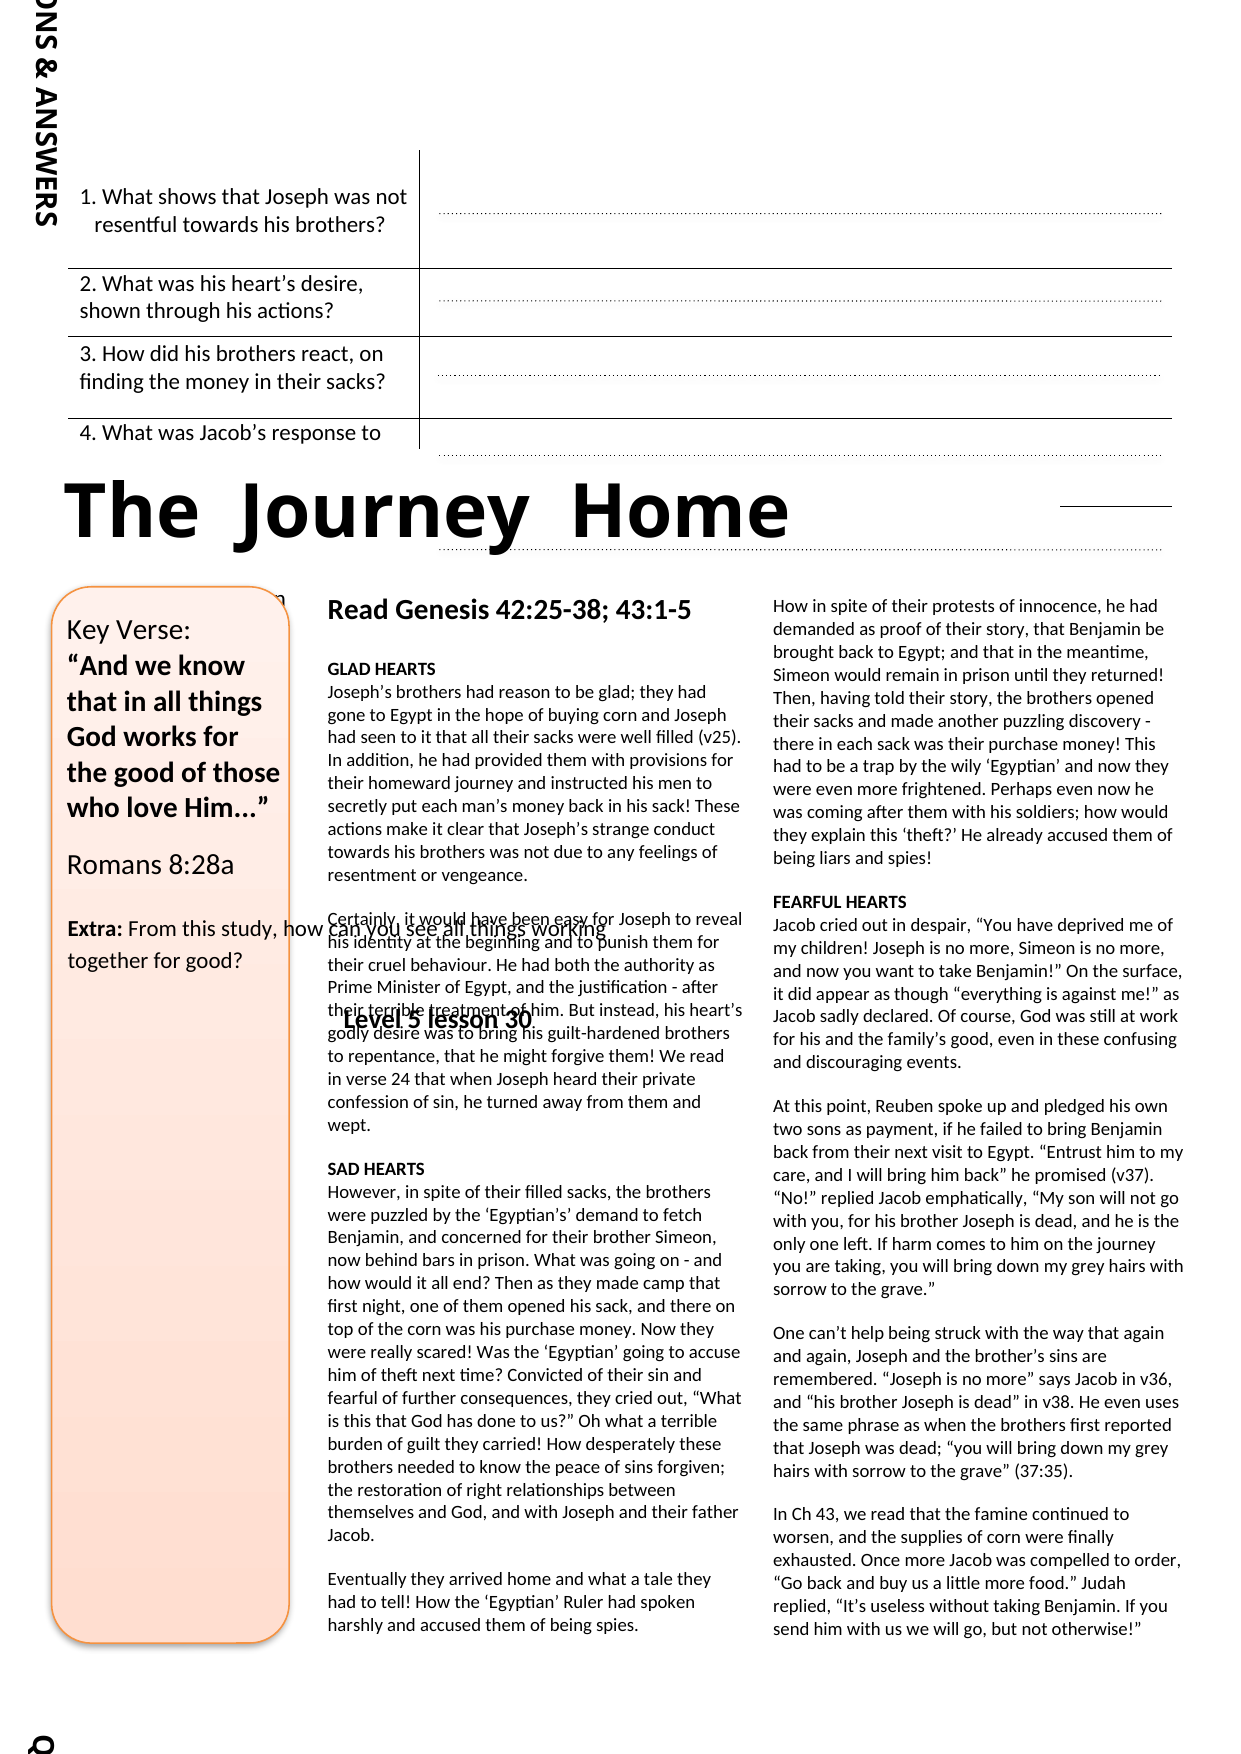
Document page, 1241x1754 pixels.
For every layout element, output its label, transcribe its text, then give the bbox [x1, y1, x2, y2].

table_cell [420, 419, 1172, 506]
table_cell 3. How did his brothers react, on finding the money in their sacks? [68, 337, 419, 417]
table_cell [420, 269, 1172, 336]
text a Christian [263, 586, 1053, 612]
table_cell 2. What was his heart’s desire, shown through his actions? [68, 269, 419, 336]
table_header [420, 150, 1172, 268]
table_cell [1060, 507, 1172, 584]
table_cell 4. What was Jacob’s response to their story and the Egyptian’s demand? [68, 419, 419, 449]
table_cell [420, 337, 1172, 417]
table_header 1. What shows that Joseph was not resentful towards his brothers? [68, 150, 419, 268]
